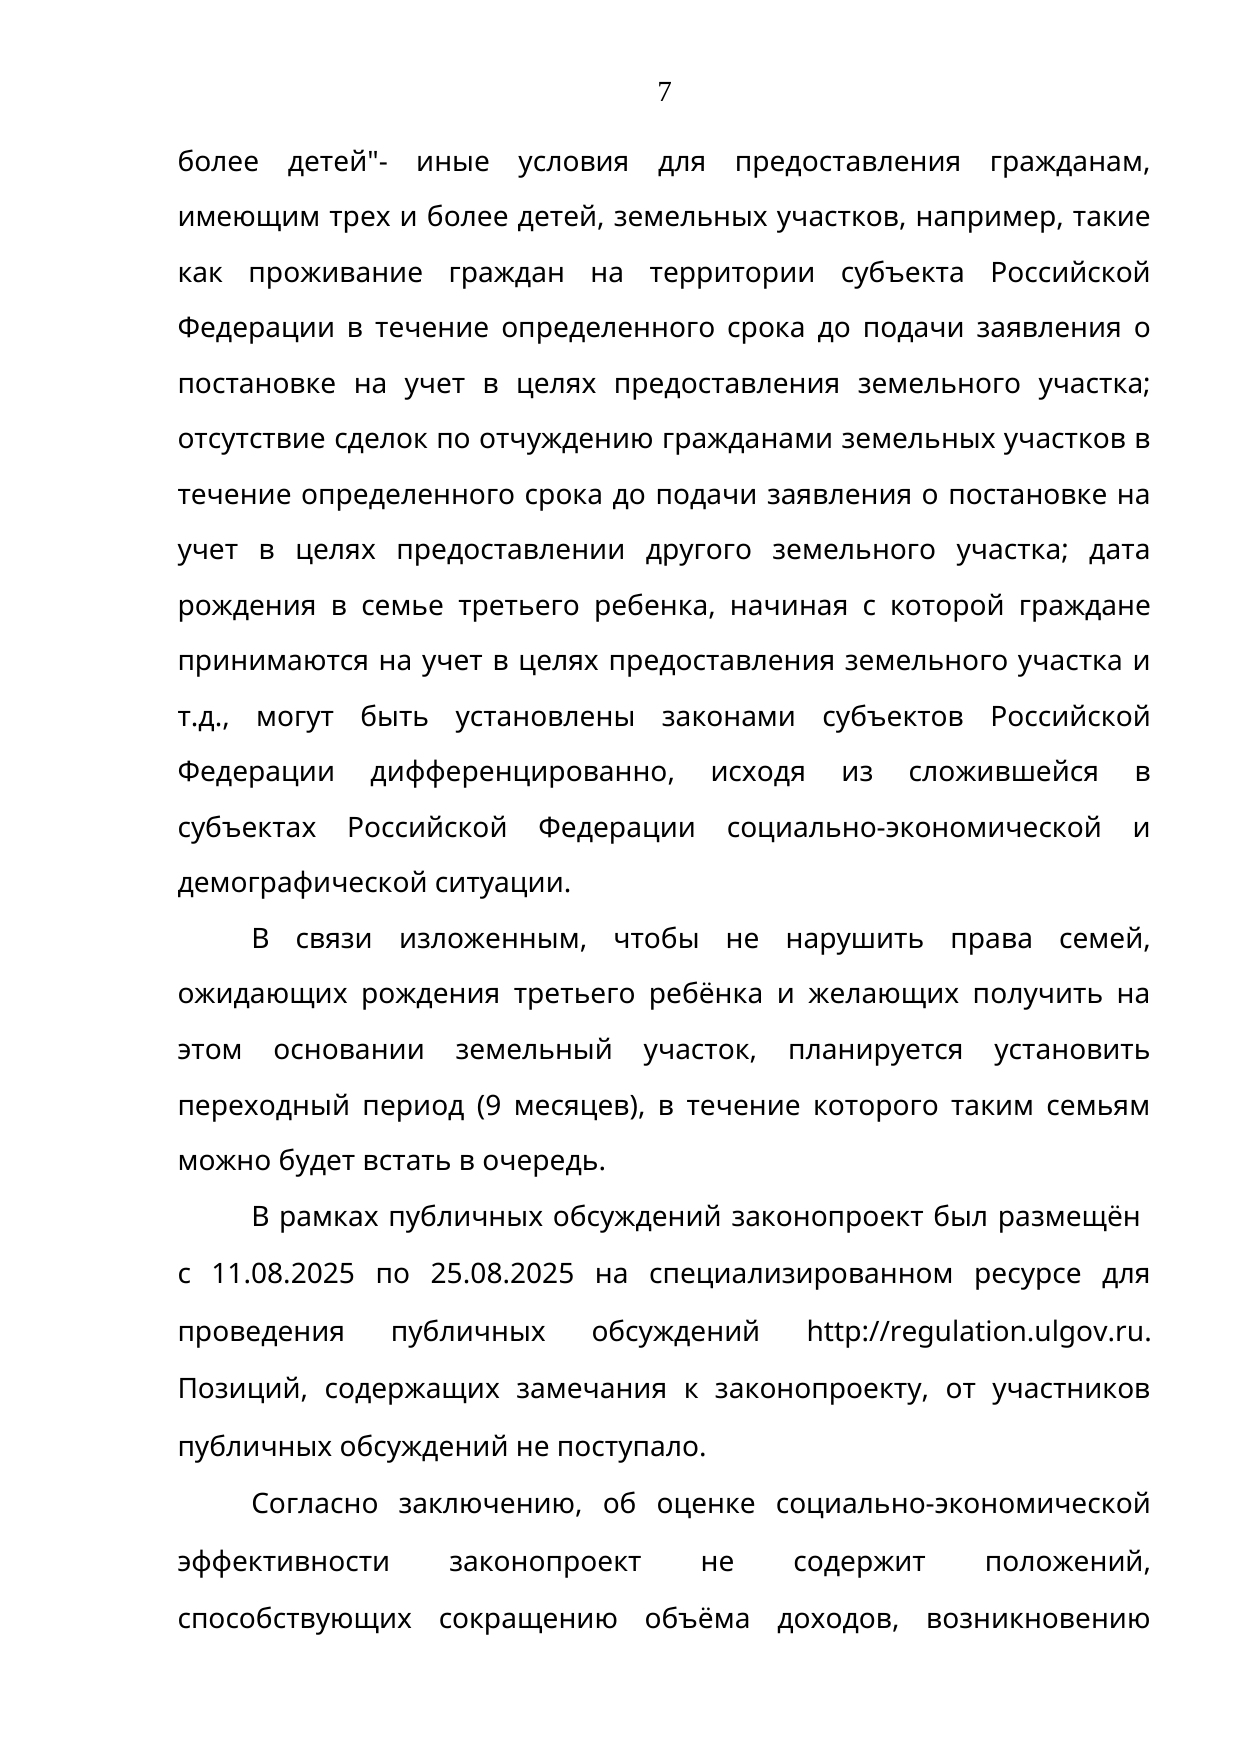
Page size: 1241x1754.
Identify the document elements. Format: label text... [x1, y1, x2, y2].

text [177, 141, 1152, 901]
text В рамках публичных обсуждений законопроект был размещён с 11.08.2025 по 25.08.2025 на специализированном ресурсе для проведения публичных обсуждений http://regulation.ulgov.ru. Позиций, содержащих замечания к законопроекту, от участников публичных обсуждений не поступало. [177, 1196, 1152, 1464]
text В связи изложенным, чтобы не нарушить права семей, ожидающих рождения третьего ребёнка и желающих получить на этом основании земельный участок, планируется установить переходный период (9 месяцев), в течение которого таким семьям можно будет встать в очередь. [177, 918, 1152, 1179]
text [177, 1483, 1152, 1637]
